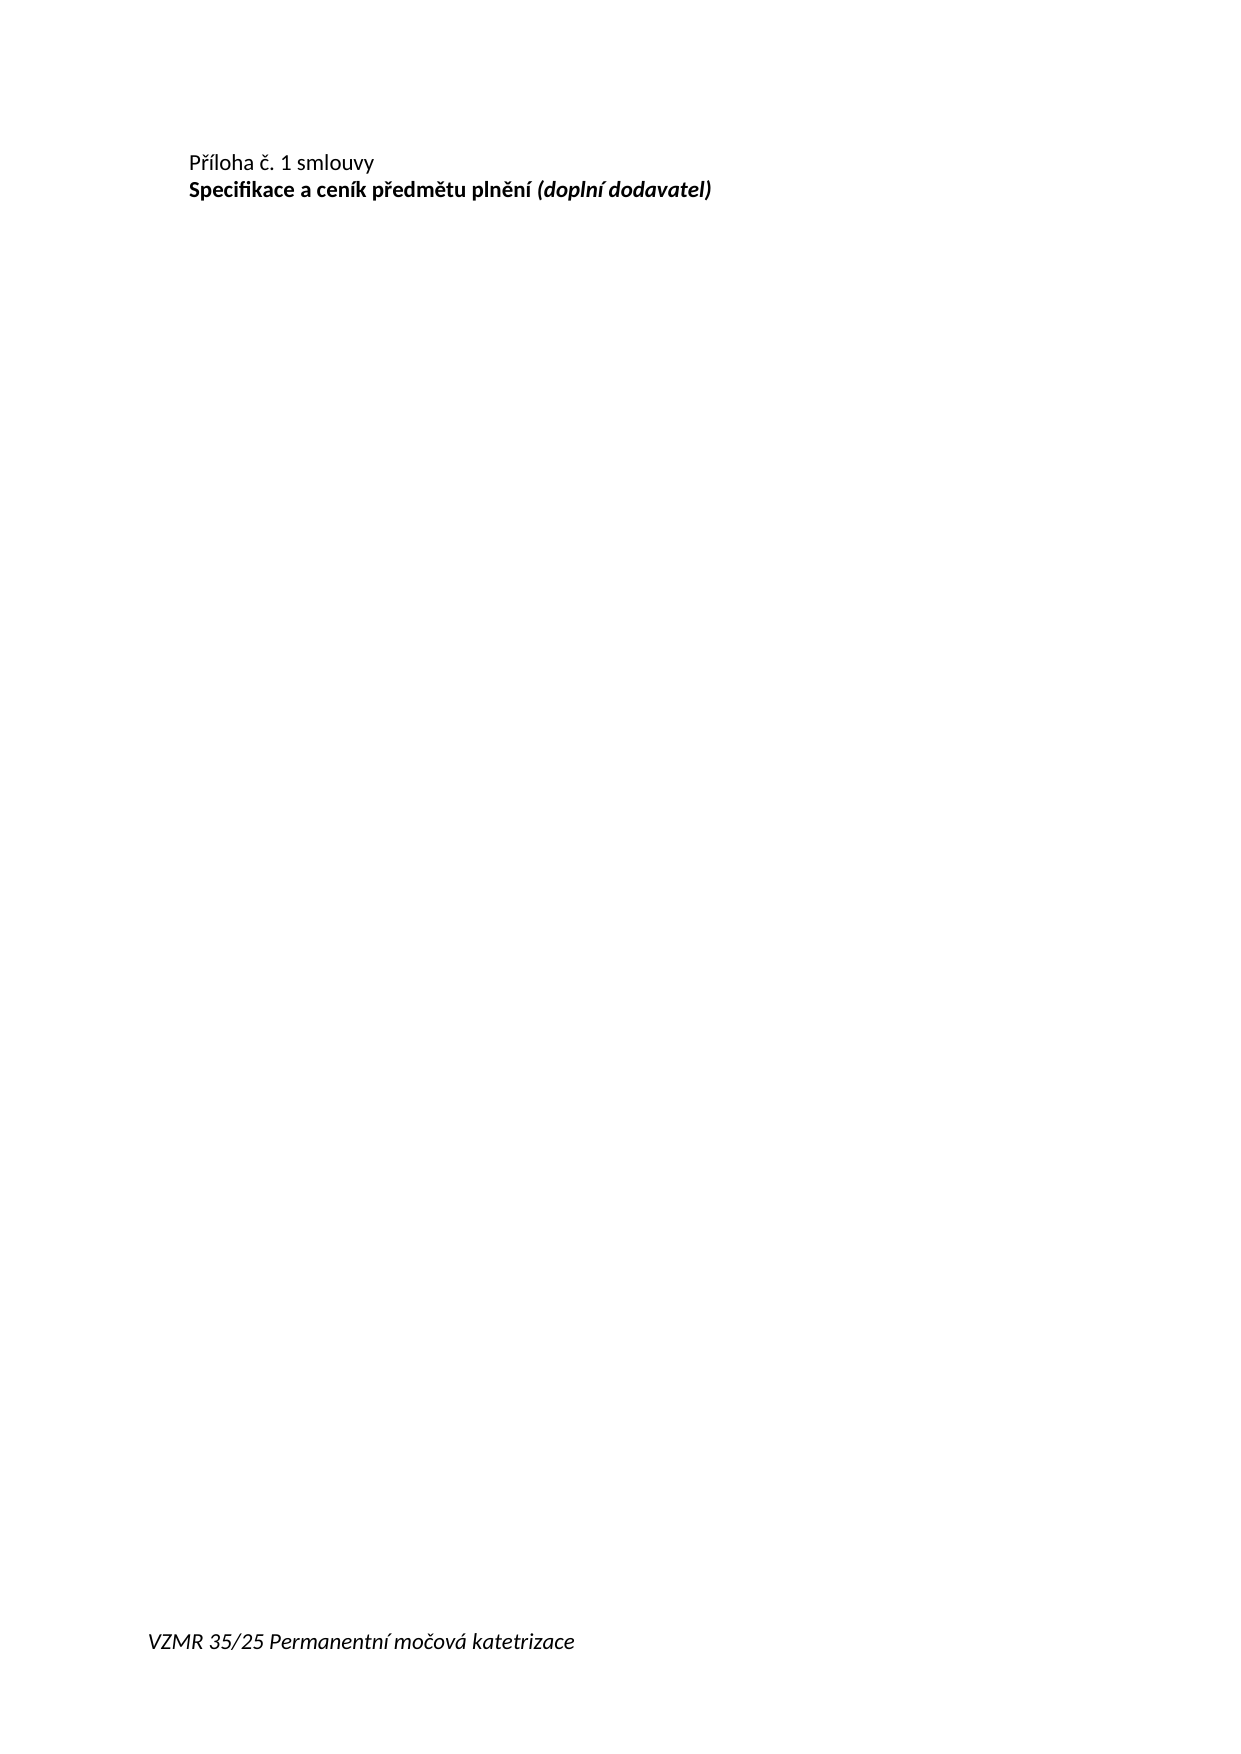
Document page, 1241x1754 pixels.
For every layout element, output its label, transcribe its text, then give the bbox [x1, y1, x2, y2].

list Příloha č. 1 smlouvy [148, 148, 1093, 176]
list Specifikace a ceník předmětu plnění (doplní dodavatel) [148, 176, 1093, 204]
